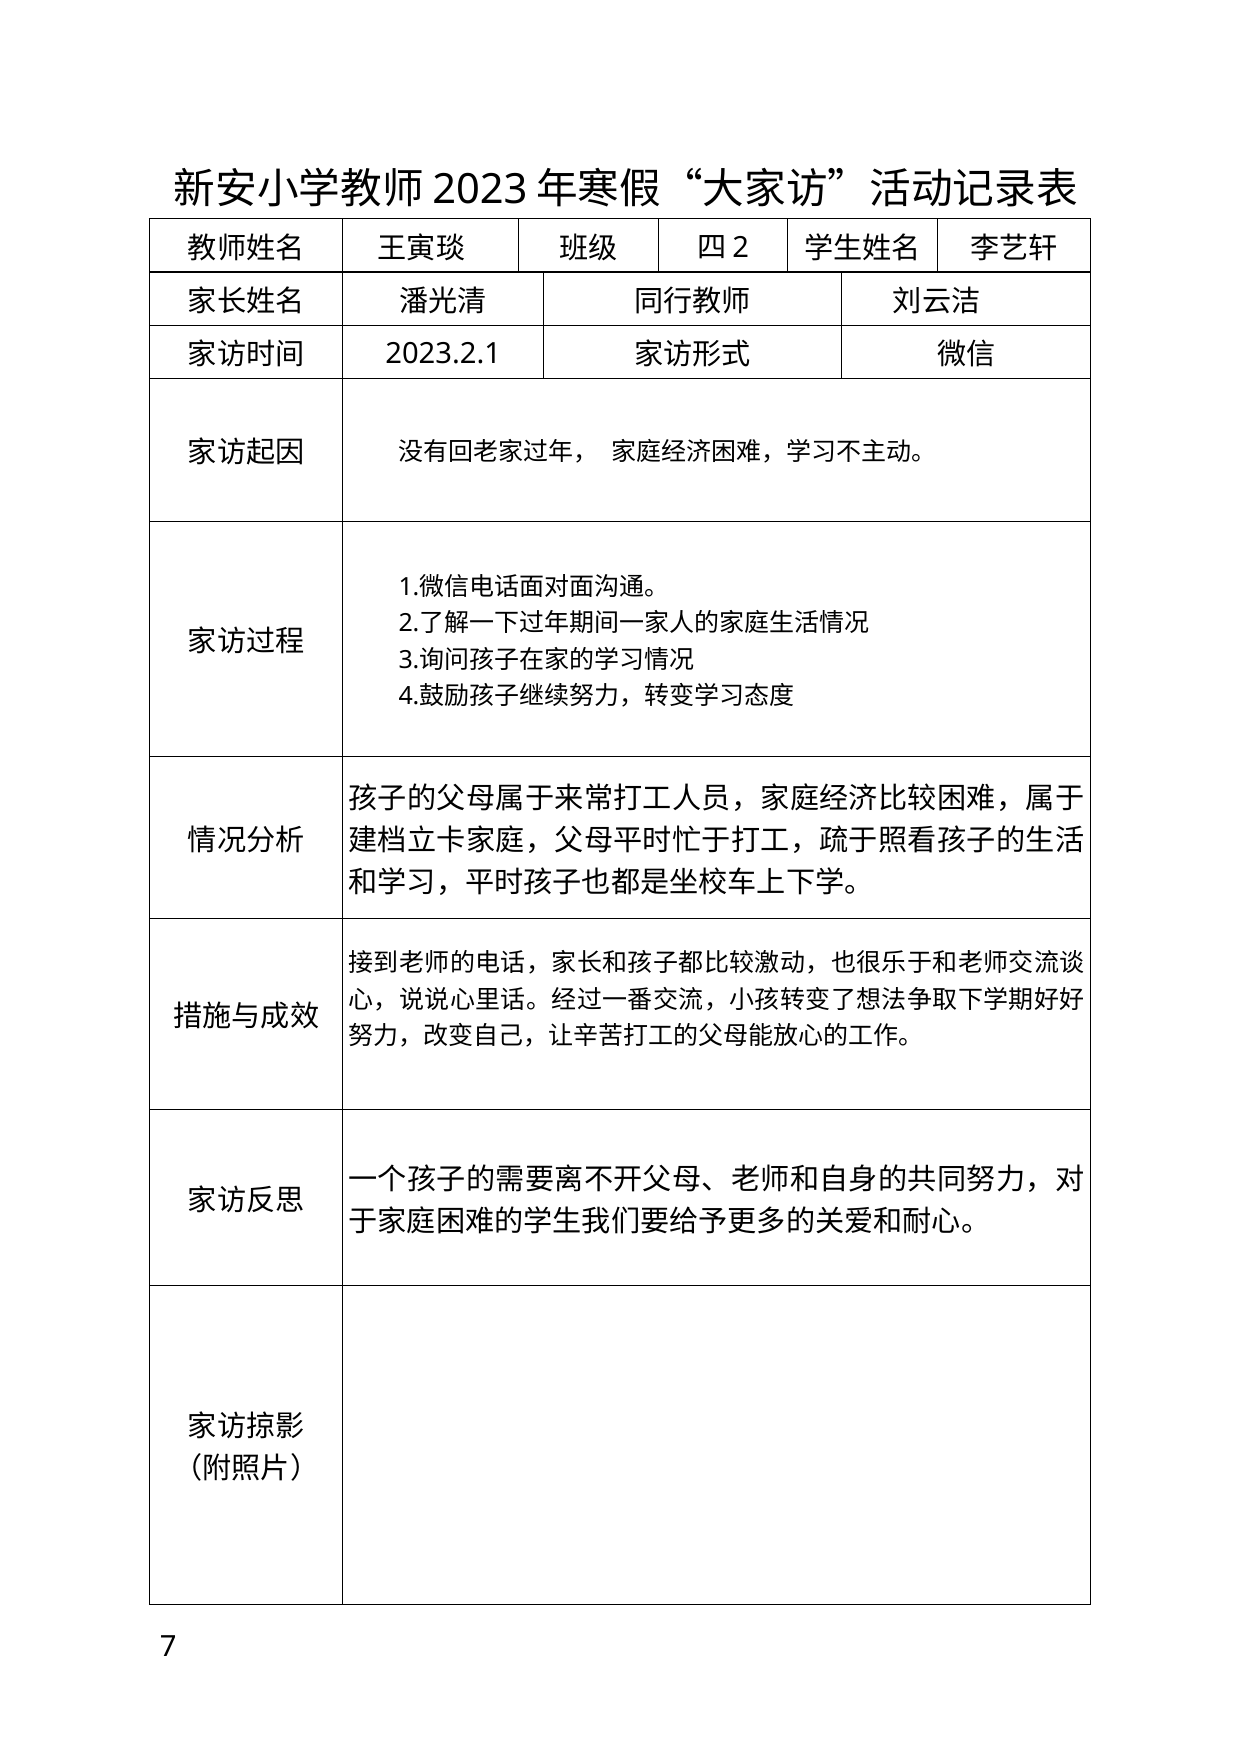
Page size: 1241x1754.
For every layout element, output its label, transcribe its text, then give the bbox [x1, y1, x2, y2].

table_cell 2023.2.1 [343, 326, 543, 378]
table_cell 情况分析 [150, 757, 342, 918]
table_cell 家访反思 [150, 1110, 342, 1285]
table_header 王寅琰 [343, 219, 518, 271]
table_cell 家访时间 [150, 326, 342, 378]
table_cell 没有回老家过年， 家庭经济困难，学习不主动。 [343, 379, 1090, 521]
table_cell 家长姓名 [150, 273, 342, 325]
table_cell 家访掠影 （附照片） [150, 1286, 342, 1604]
table_cell 潘光清 [343, 273, 543, 325]
table_header 李艺轩 [938, 219, 1090, 271]
table_header 学生姓名 [788, 219, 937, 271]
table_cell 家访起因 [150, 379, 342, 521]
table_cell 家访过程 [150, 522, 342, 756]
table_cell 一个孩子的需要离不开父母、老师和自身的共同努力，对于家庭困难的学生我们要给予更多的关爱和耐心。 [343, 1110, 1090, 1285]
table_cell 措施与成效 [150, 919, 342, 1109]
table_cell 同行教师 [544, 273, 841, 325]
table_cell [343, 1286, 1090, 1604]
table_cell 接到老师的电话，家长和孩子都比较激动，也很乐于和老师交流谈心，说说心里话。经过一番交流，小孩转变了想法争取下学期好好努力，改变自己，让辛苦打工的父母能放心的工作。 [343, 919, 1090, 1109]
table_cell 1.微信电话面对面沟通。 2.了解一下过年期间一家人的家庭生活情况 3.询问孩子在家的学习情况 4.鼓励孩子继续努力，转变学习态度 [343, 522, 1090, 756]
table_header 班级 [519, 219, 658, 271]
table_cell 刘云洁 [842, 273, 1090, 325]
text 新安小学教师2023年寒假“大家访”活动记录表 [159, 153, 1081, 218]
table_cell 孩子的父母属于来常打工人员，家庭经济比较困难，属于建档立卡家庭，父母平时忙于打工，疏于照看孩子的生活和学习，平时孩子也都是坐校车上下学。 [343, 757, 1090, 918]
table_cell 家访形式 [544, 326, 841, 378]
table_header 教师姓名 [150, 219, 342, 271]
table_header 四2 [659, 219, 787, 271]
table_cell 微信 [842, 326, 1090, 378]
